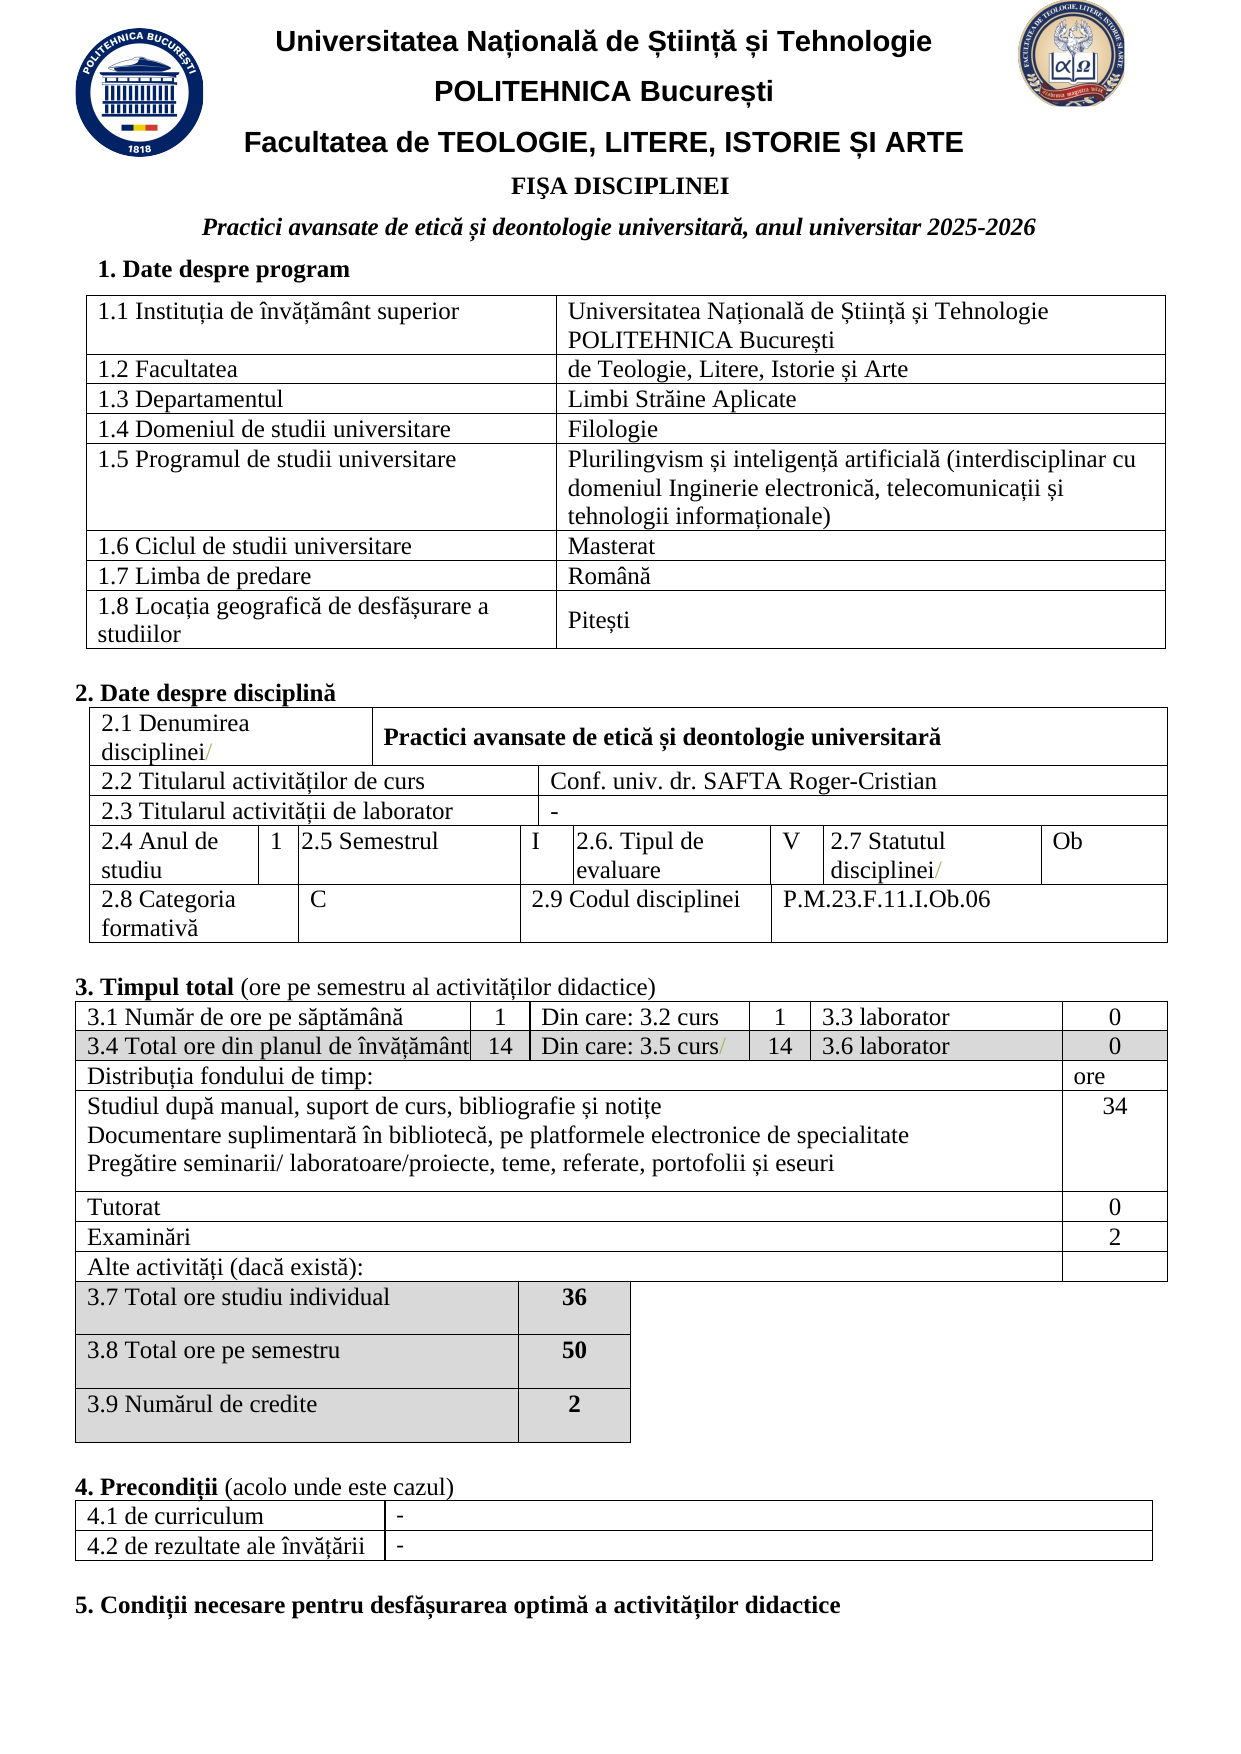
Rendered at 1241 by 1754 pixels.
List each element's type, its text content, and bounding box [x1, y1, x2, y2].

table_header 4.1 de curriculum [76, 1501, 384, 1530]
table_cell 3.6 laborator [811, 1031, 1062, 1060]
table_cell Din care: 3.5 curs/ [531, 1031, 749, 1060]
text 2. Date despre disciplină [75, 678, 1165, 707]
table_cell 0 [1063, 1192, 1167, 1221]
table_header 2.1 Denumirea disciplinei/ [90, 708, 372, 765]
table_cell 1.1 Instituția de învățământ superior [87, 296, 556, 353]
table_cell 3.7 Total ore studiu individual [76, 1282, 518, 1334]
table_cell 2 [1063, 1222, 1167, 1251]
picture [75, 28, 204, 112]
table_cell Pitești [557, 591, 1165, 648]
table_cell 1.4 Domeniul de studii universitare [87, 414, 556, 443]
table_cell I [521, 826, 573, 883]
table_cell 2.7 Statutul disciplinei/ [824, 826, 1041, 883]
text 5. Condiții necesare pentru desfășurarea optimă a activităților didactice [75, 1590, 1165, 1618]
table_cell 2.2 Titularul activităților de curs [90, 766, 538, 795]
table_cell 14 [750, 1031, 810, 1060]
table_cell 1.7 Limba de predare [87, 561, 556, 590]
table_cell 2.3 Titularul activității de laborator [90, 796, 538, 825]
table_cell 34 [1063, 1091, 1167, 1191]
table_cell Examinări [76, 1222, 1062, 1251]
table_cell 1.6 Ciclul de studii universitare [87, 531, 556, 560]
table_cell Distribuția fondului de timp: [76, 1061, 1062, 1090]
table_cell 1 [259, 826, 298, 883]
table_cell 1.8 Locația geografică de desfășurare a studiilor [87, 591, 556, 648]
table_cell Universitatea Națională de Știință și Tehnologie POLITEHNICA București [557, 296, 1165, 353]
table_cell de Teologie, Litere, Istorie și Arte [557, 355, 1165, 383]
picture [1018, 0, 1125, 107]
table_cell 1.2 Facultatea [87, 355, 556, 383]
table_header 3.3 laborator [811, 1002, 1062, 1030]
table_cell [1063, 1252, 1167, 1281]
table_cell Filologie [557, 414, 1165, 443]
table_header - [386, 1501, 1152, 1530]
table_cell Limbi Străine Aplicate [557, 384, 1165, 413]
table_cell 3.8 Total ore pe semestru [76, 1335, 518, 1388]
table_cell 3.4 Total ore din planul de învățământ [76, 1031, 470, 1060]
text 4. Precondiții (acolo unde este cazul) [75, 1472, 1165, 1500]
table_header 3.1 Număr de ore pe săptămână [76, 1002, 470, 1030]
table_cell 0 [1063, 1031, 1167, 1060]
table_cell 2.9 Codul disciplinei [521, 885, 771, 942]
table_cell 4.2 de rezultate ale învățării [76, 1531, 384, 1560]
table_header 1 [750, 1002, 810, 1030]
table_cell 14 [471, 1031, 529, 1060]
table_cell 2 [519, 1389, 630, 1442]
table_cell V [771, 826, 823, 883]
table_cell P.M.23.F.11.I.Ob.06 [772, 885, 1167, 942]
text FIŞA DISCIPLINEI [75, 112, 1165, 200]
table_cell 2.4 Anul de studiu [90, 826, 258, 883]
table_cell Conf. univ. dr. SAFTA Roger-Cristian [539, 766, 1167, 795]
table_cell Plurilingvism și inteligență artificială (interdisciplinar cu domeniul Inginerie electronică, telecomunicații și tehnologii informaționale) [557, 444, 1165, 530]
table_cell ore [1063, 1061, 1167, 1090]
table_cell 50 [519, 1335, 630, 1388]
table_cell - [539, 796, 1167, 825]
table_cell Tutorat [76, 1192, 1062, 1221]
table_cell C [299, 885, 520, 942]
table_cell Alte activități (dacă există): [76, 1252, 1062, 1281]
table_cell Masterat [557, 531, 1165, 560]
table_cell 3.9 Numărul de credite [76, 1389, 518, 1442]
table_cell 36 [519, 1282, 630, 1334]
table_cell - [386, 1531, 1152, 1560]
table_header 1. Date despre program [86, 254, 1166, 295]
table_cell 2.5 Semestrul [299, 826, 520, 883]
table_cell Studiul după manual, suport de curs, bibliografie și notițe Documentare suplimentară în bibliotecă, pe platformele electronice de specialitate Pregătire seminarii/ laboratoare/proiecte, teme, referate, portofolii și eseuri [76, 1091, 1062, 1191]
table_cell Ob [1042, 826, 1167, 883]
table_header 1 [471, 1002, 529, 1030]
table_cell 1.3 Departamentul [87, 384, 556, 413]
table_cell Română [557, 561, 1165, 590]
table_header Din care: 3.2 curs [531, 1002, 749, 1030]
text Practici avansate de etică și deontologie universitară, anul universitar 2025-2026 [75, 212, 1165, 241]
table_header Practici avansate de etică și deontologie universitară [373, 708, 1167, 765]
table_cell 2.8 Categoria formativă [90, 885, 298, 942]
table_header 0 [1063, 1002, 1167, 1030]
table_cell 1.5 Programul de studii universitare [87, 444, 556, 530]
table_cell 2.6. Tipul de evaluare [574, 826, 770, 883]
text 3. Timpul total (ore pe semestru al activităților didactice) [75, 972, 1165, 1001]
